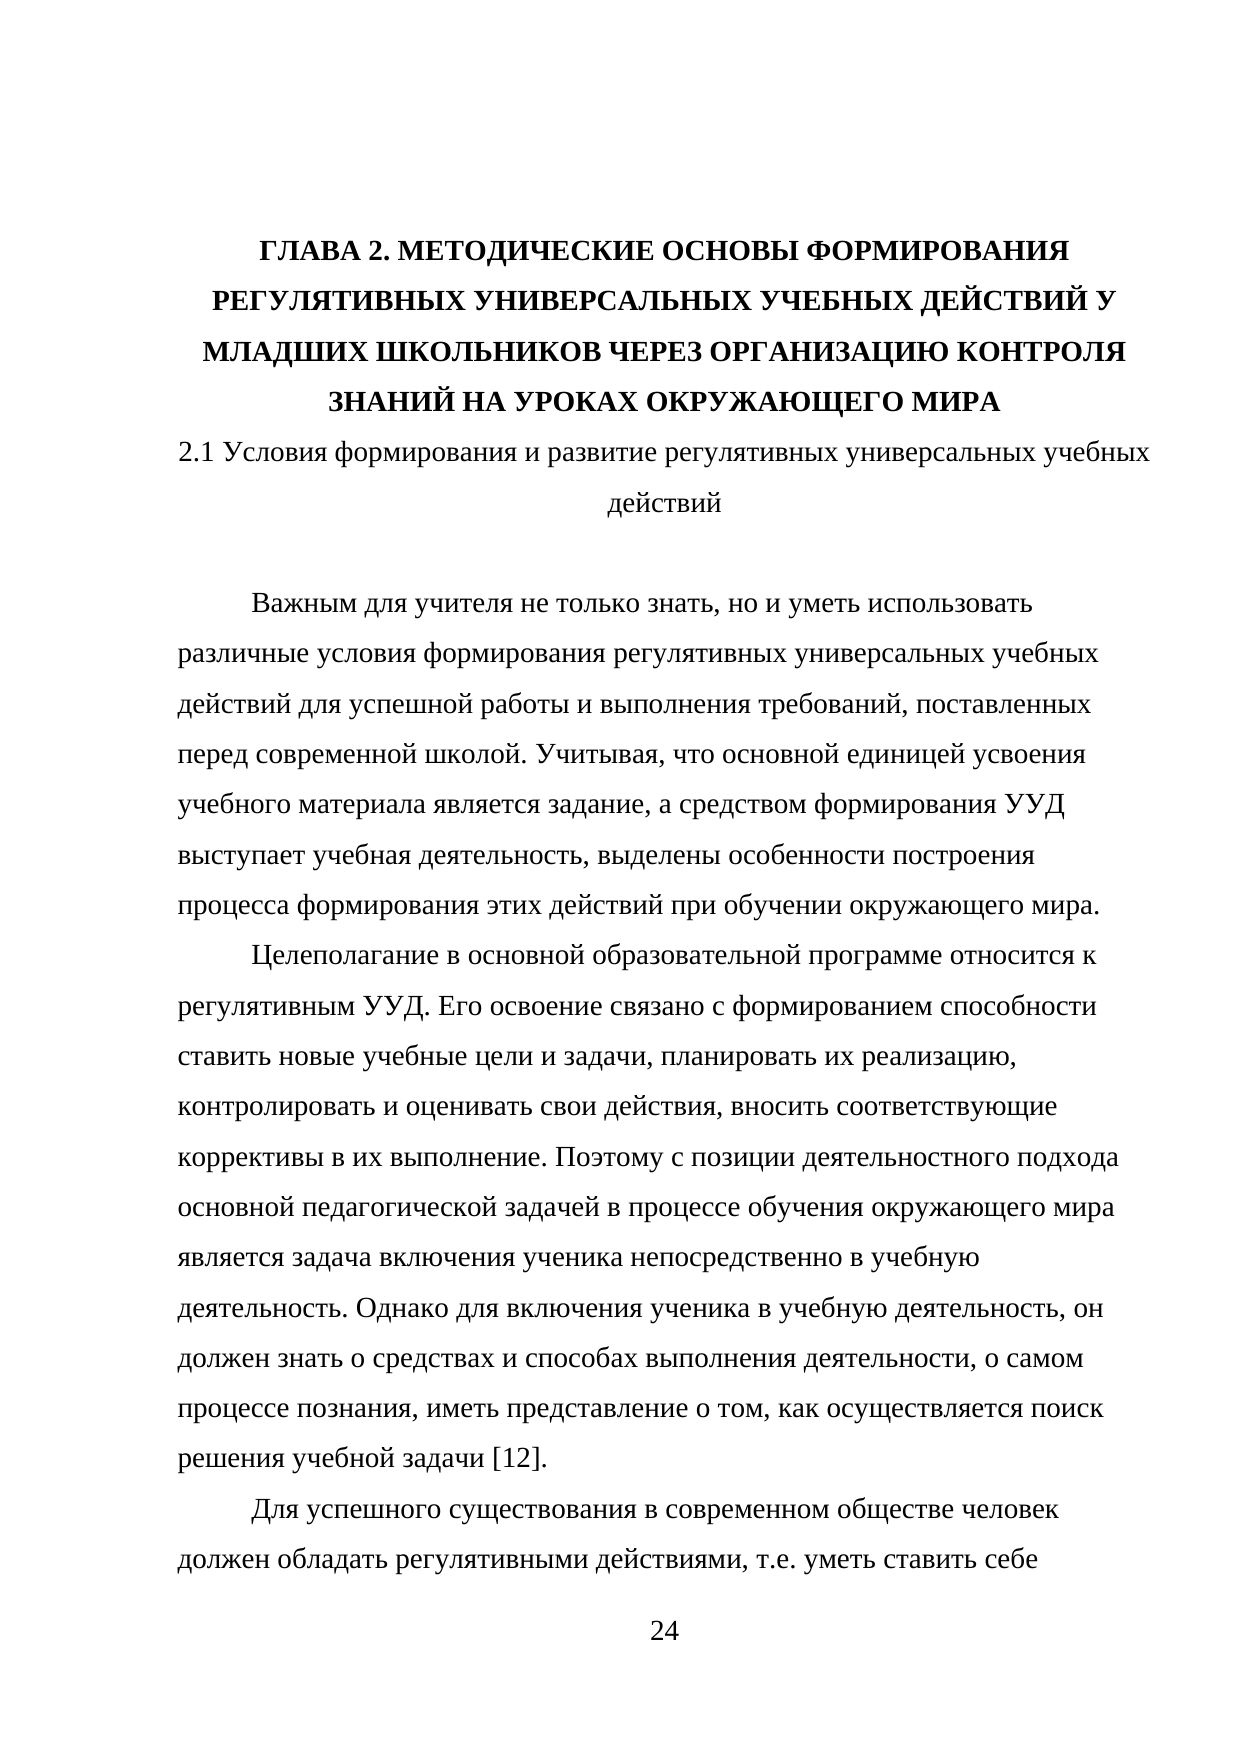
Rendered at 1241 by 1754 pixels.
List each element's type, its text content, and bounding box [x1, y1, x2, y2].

text Важным для учителя не только знать, но и уметь использовать различные условия формирования регулятивных универсальных учебных действий для успешной работы и выполнения требований, поставленных перед современной школой. Учитывая, что основной единицей усвоения учебного материала является задание, а средством формирования УУД выступает учебная деятельность, выделены особенности построения процесса формирования этих действий при обучении окружающего мира. [177, 585, 1152, 921]
text ГЛАВА 2. МЕТОДИЧЕСКИЕ ОСНОВЫ ФОРМИРОВАНИЯ РЕГУЛЯТИВНЫХ УНИВЕРСАЛЬНЫХ УЧЕБНЫХ ДЕЙСТВИЙ У МЛАДШИХ ШКОЛЬНИКОВ ЧЕРЕЗ ОРГАНИЗАЦИЮ КОНТРОЛЯ ЗНАНИЙ НА УРОКАХ ОКРУЖАЮЩЕГО МИРА [177, 233, 1152, 418]
text 2.1 Условия формирования и развитие регулятивных универсальных учебных действий [177, 434, 1152, 518]
text Целеполагание в основной образовательной программе относится к регулятивным УУД. Его освоение связано с формированием способности ставить новые учебные цели и задачи, планировать их реализацию, контролировать и оценивать свои действия, вносить соответствующие коррективы в их выполнение. Поэтому с позиции деятельностного подхода основной педагогической задачей в процессе обучения окружающего мира является задача включения ученика непосредственно в учебную деятельность. Однако для включения ученика в учебную деятельность, он должен знать о средствах и способах выполнения деятельности, о самом процессе познания, иметь представление о том, как осуществляется поиск решения учебной задачи [12]. [177, 937, 1152, 1474]
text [177, 1491, 1152, 1575]
